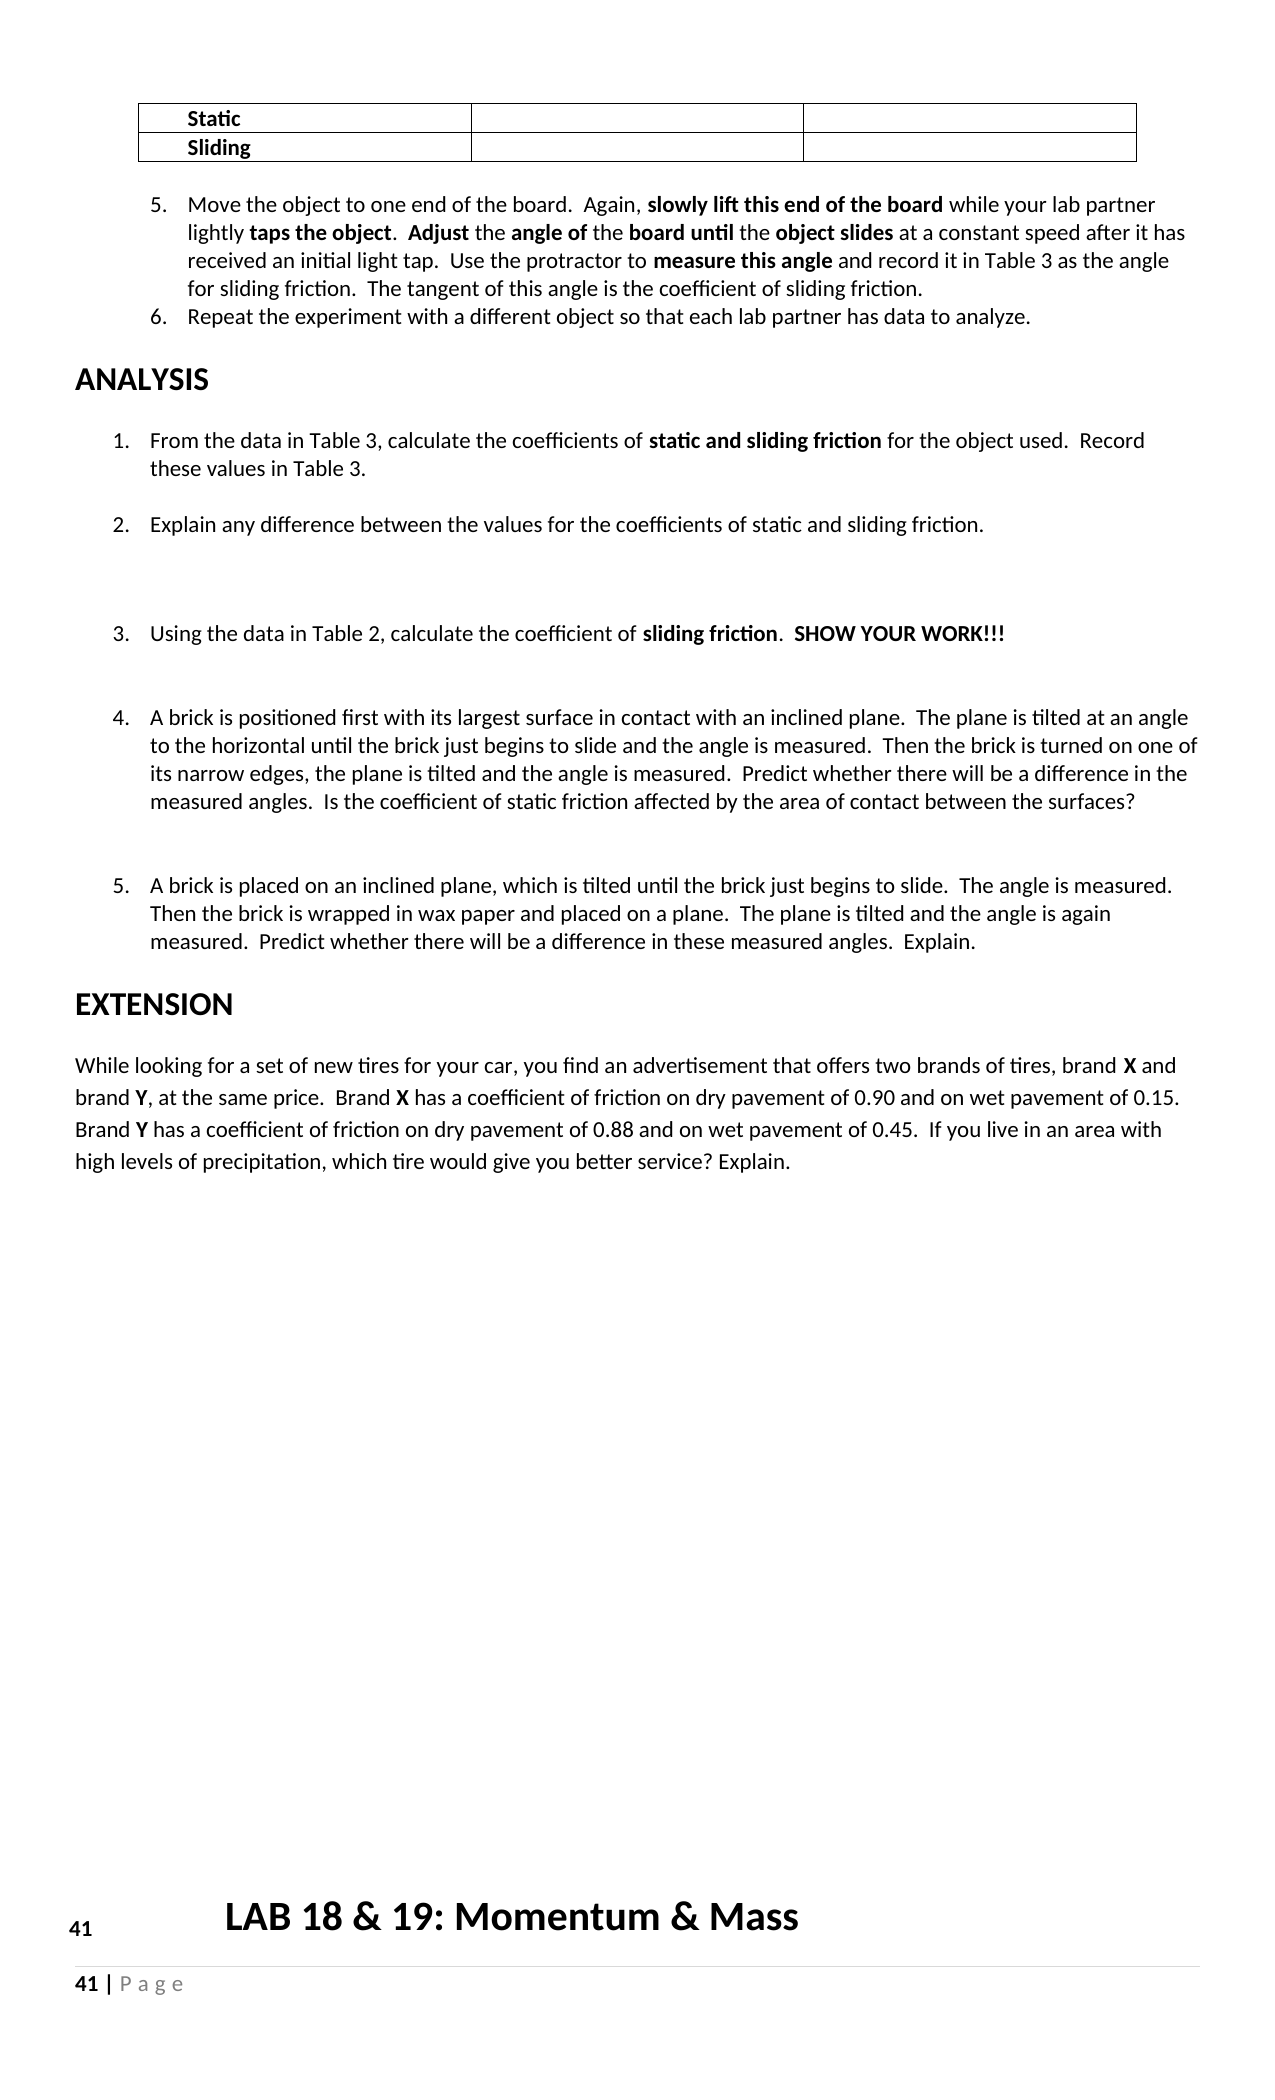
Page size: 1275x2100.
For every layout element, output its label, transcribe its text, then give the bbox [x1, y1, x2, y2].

list A brick is positioned first with its largest surface in contact with an inclined plane. The plane is tilted at an angle to the horizontal until the brick just begins to slide and the angle is measured. Then the brick is turned on one of its narrow edges, the plane is tilted and the angle is measured. Predict whether there will be a difference in the measured angles. Is the coefficient of static friction affected by the area of contact between the surfaces? [112, 703, 1200, 815]
list Repeat the experiment with a different object so that each lab partner has data to analyze. [150, 302, 1200, 330]
table_cell Sliding [139, 133, 471, 161]
list From the data in Table 3, calculate the coefficients of static and sliding friction for the object used. Record these values in Table 3. [112, 426, 1200, 482]
text ANALYSIS [75, 358, 1200, 399]
table_cell [472, 104, 803, 132]
text While looking for a set of new tires for your car, you find an advertisement that offers two brands of tires, brand X and brand Y, at the same price. Brand X has a coefficient of friction on dry pavement of 0.90 and on wet pavement of 0.15. Brand Y has a coefficient of friction on dry pavement of 0.88 and on wet pavement of 0.45. If you live in an area with high levels of precipitation, which tire would give you better service? Explain. [75, 1051, 1200, 1176]
text LAB 18 & 19: Momentum & Mass [75, 1890, 1200, 1941]
list Move the object to one end of the board. Again, slowly lift this end of the board while your lab partner lightly taps the object. Adjust the angle of the board until the object slides at a constant speed after it has received an initial light tap. Use the protractor to measure this angle and record it in Table 3 as the angle for sliding friction. The tangent of this angle is the coefficient of sliding friction. [150, 190, 1200, 302]
table_cell Static [139, 104, 471, 132]
table_cell [804, 133, 1136, 161]
list A brick is placed on an inclined plane, which is tilted until the brick just begins to slide. The angle is measured. Then the brick is wrapped in wax paper and placed on a plane. The plane is tilted and the angle is again measured. Predict whether there will be a difference in these measured angles. Explain. [112, 871, 1200, 955]
list Explain any difference between the values for the coefficients of static and sliding friction. [112, 510, 1200, 538]
table_cell [472, 133, 803, 161]
text EXTENSION [75, 983, 1200, 1024]
table_cell [804, 104, 1136, 132]
list Using the data in Table 2, calculate the coefficient of sliding friction. SHOW YOUR WORK!!! [112, 619, 1200, 647]
